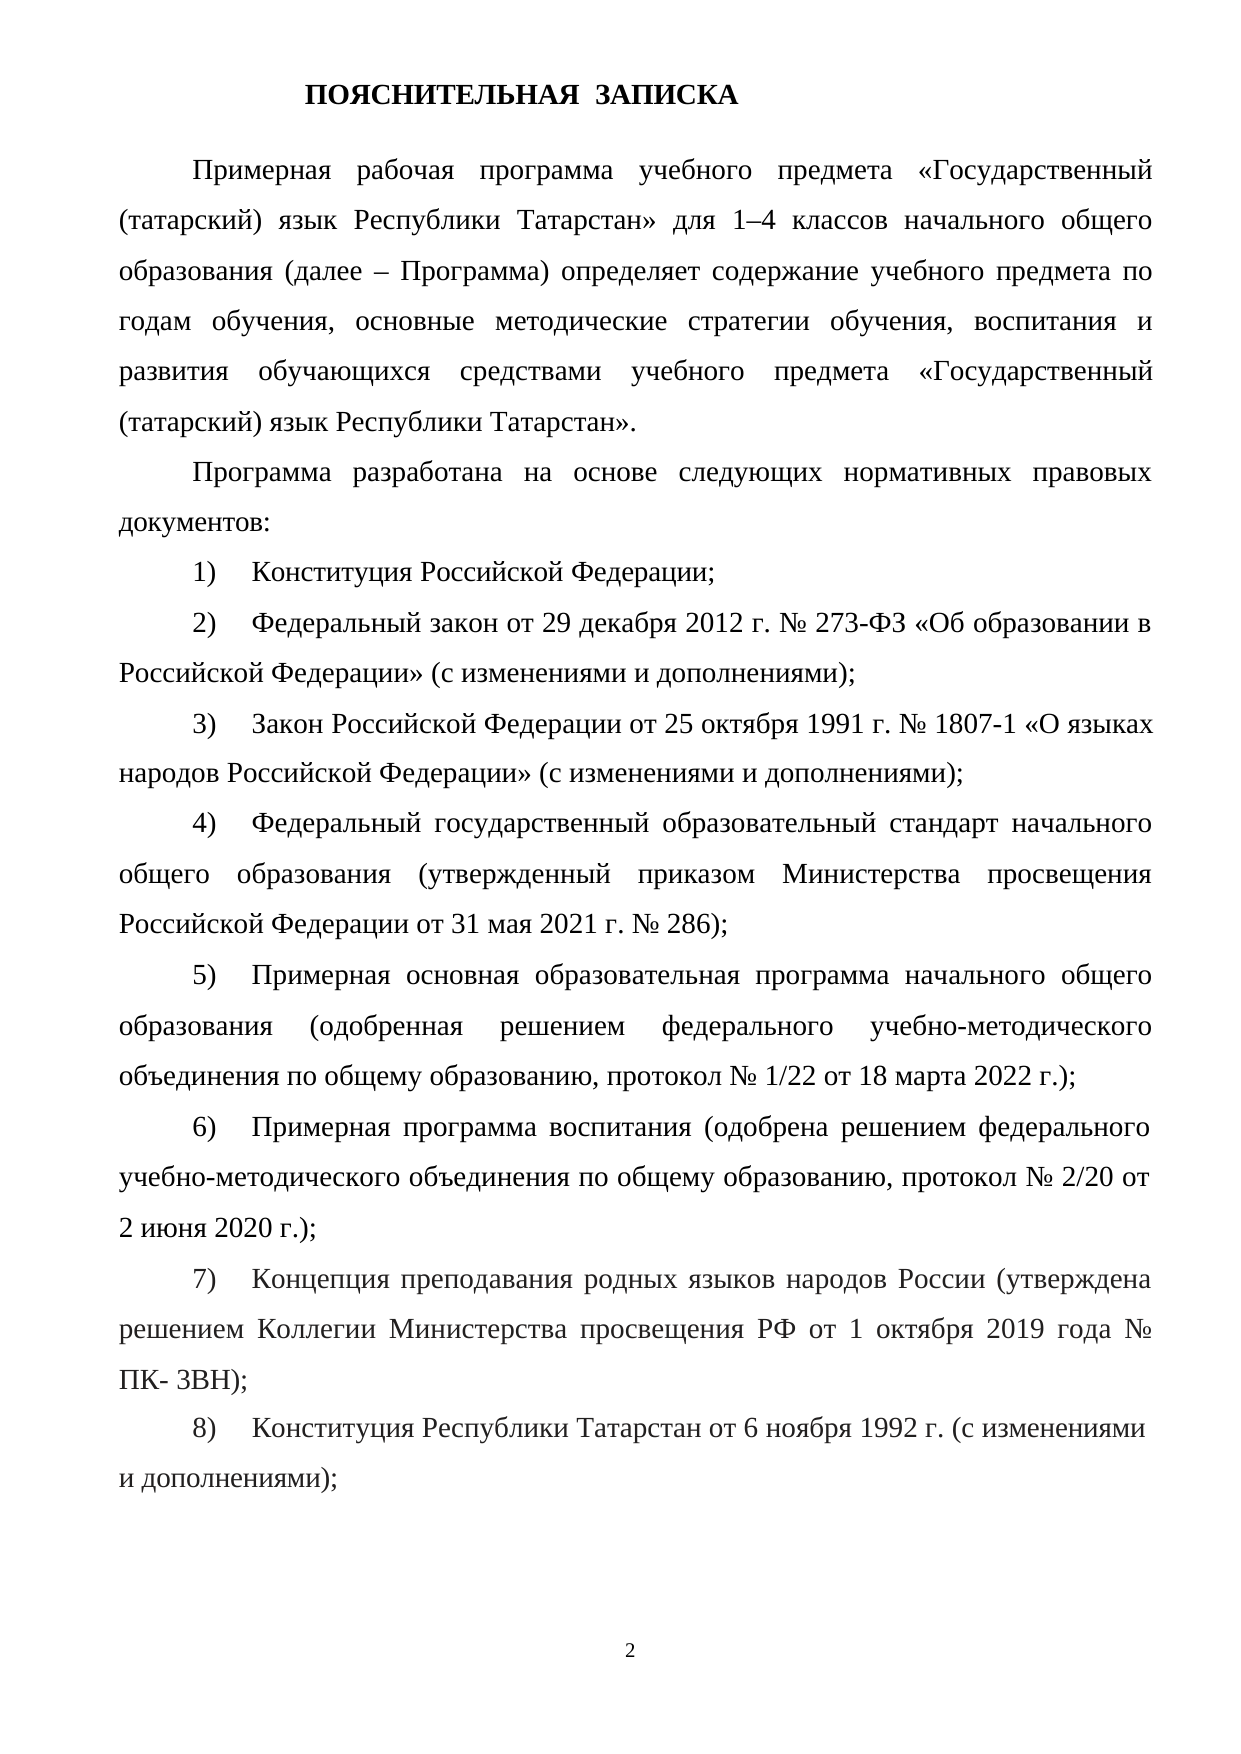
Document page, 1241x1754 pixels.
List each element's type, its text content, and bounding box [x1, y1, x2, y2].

list Концепция преподавания родных языков народов России (утверждена решением Коллегии Министерства просвещения РФ от 1 октября 2019 года № ПК- 3ВН); [118, 1261, 1152, 1396]
list Конституция Российской Федерации; [192, 555, 1186, 588]
list Федеральный государственный образовательный стандарт начального общего образования (утвержденный приказом Министерства просвещения Российской Федерации от 31 мая 2021 г. № 286); [118, 805, 1153, 940]
list Конституция Республики Татарстан от 6 ноября 1992 г. (с изменениями [192, 1413, 1186, 1443]
list Федеральный закон от 29 декабря 2012 г. № 273-ФЗ «Об образовании в Российской Федерации» (с изменениями и дополнениями); [118, 605, 1153, 689]
list Примерная основная образовательная программа начального общего образования (одобренная решением федерального учебно-методического объединения по общему образованию, протокол № 1/22 от 18 марта 2022 г.); [118, 957, 1153, 1092]
text Примерная рабочая программа учебного предмета «Государственный (татарский) язык Республики Татарстан» для 1–4 классов начального общего образования (далее – Программа) определяет содержание учебного предмета по годам обучения, основные методические стратегии обучения, воспитания и развития обучающихся средствами учебного предмета «Государственный (татарский) язык Республики Татарстан». [118, 152, 1153, 437]
list Примерная программа воспитания (одобрена решением федерального учебно-методического объединения по общему образованию, протокол № 2/20 от 2 июня 2020 г.); [118, 1109, 1151, 1244]
subtitle ПОЯСНИТЕЛЬНАЯ ЗАПИСКА [304, 77, 1186, 111]
list Закон Российской Федерации от 25 октября 1991 г. № 1807-1 «О языках народов Российской Федерации» (с изменениями и дополнениями); [118, 706, 1154, 789]
text Программа разработана на основе следующих нормативных правовых документов: [118, 454, 1152, 538]
text и дополнениями); [118, 1460, 1186, 1494]
